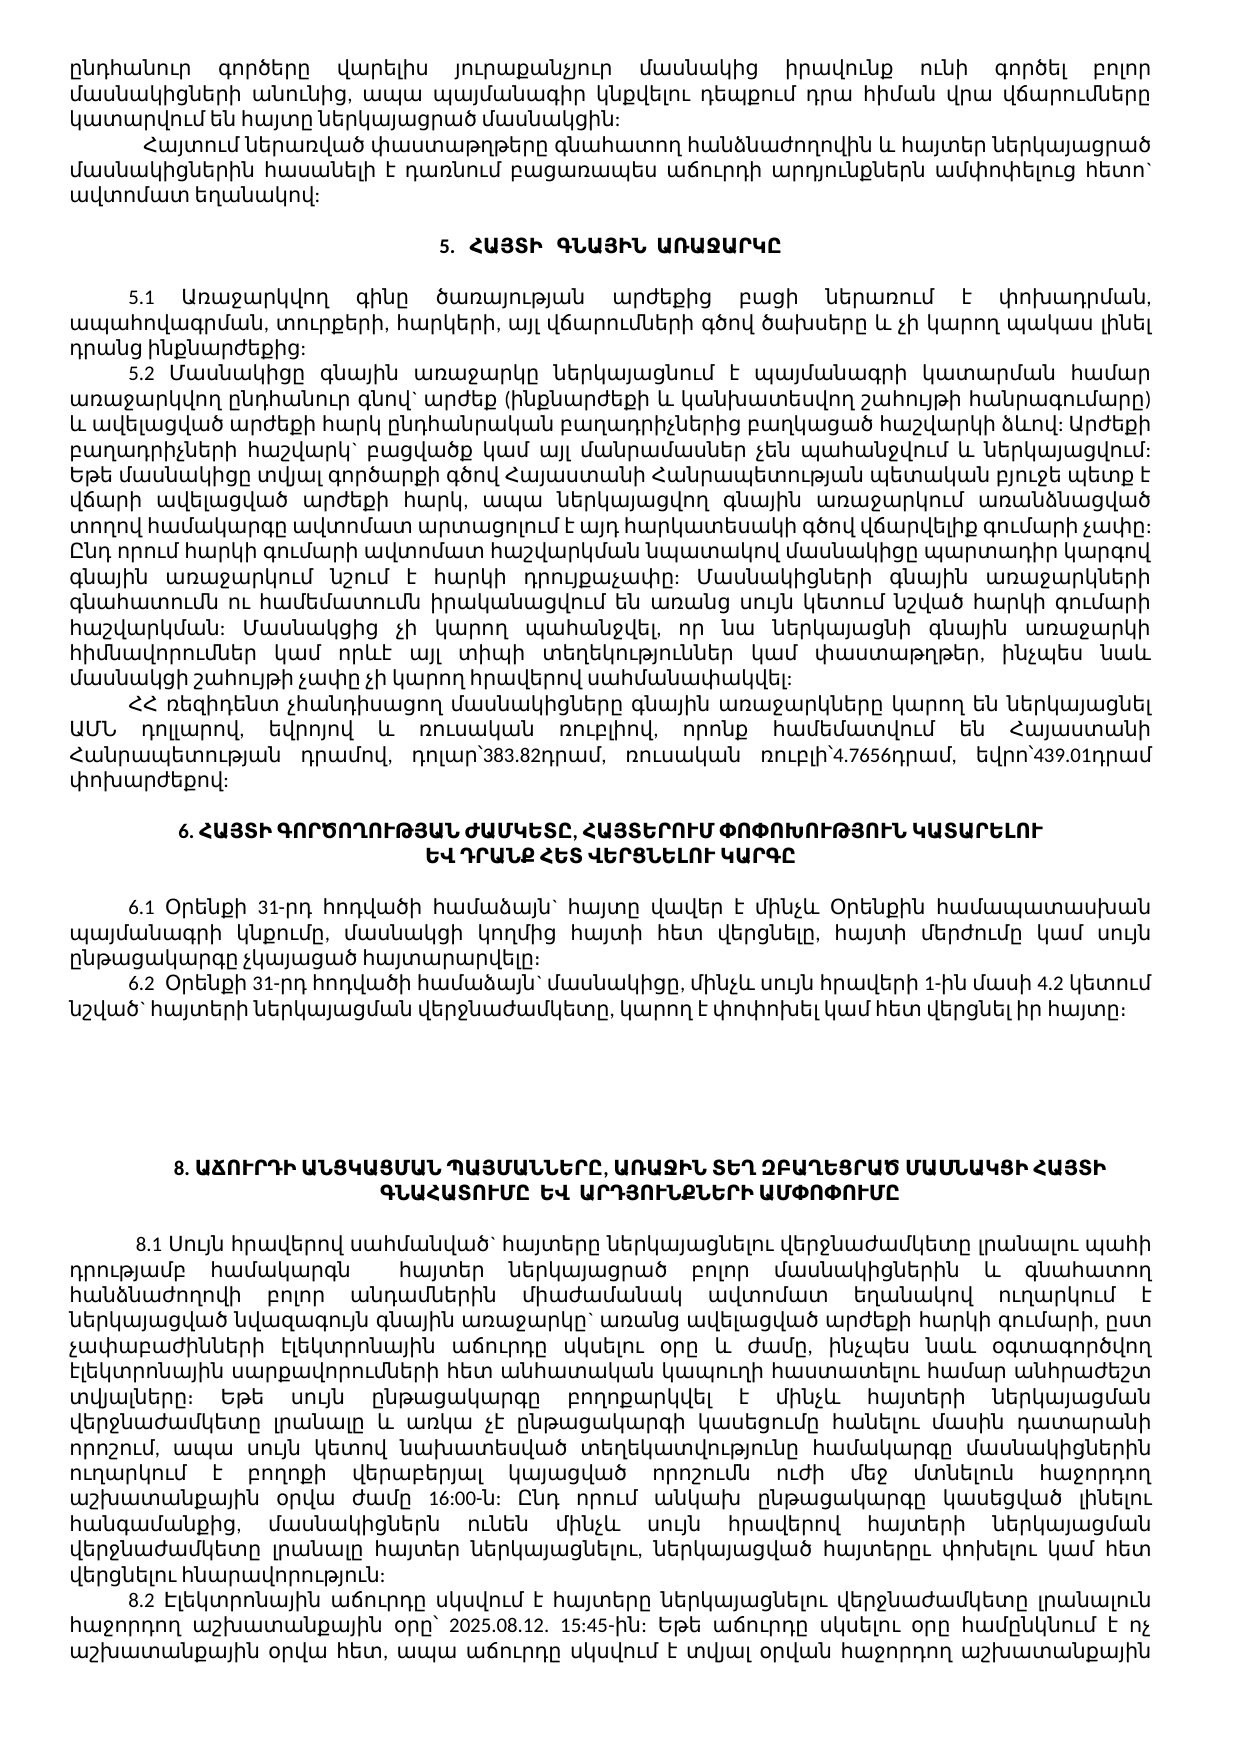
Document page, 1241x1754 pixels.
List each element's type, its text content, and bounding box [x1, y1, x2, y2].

text 6.1 Օրենքի 31-րդ հոդվածի համաձայն` հայտը վավեր է մինչև Օրենքին համապատասխան պայմանագրի կնքումը, մասնակցի կողմից հայտի հետ վերցնելը, հայտի մերժումը կամ սույն ընթացակարգը չկայացած հայտարարվելը։ [69, 894, 1152, 971]
text 5.1 Առաջարկվող գինը ծառայության արժեքից բացի ներառում է փոխադրման, ապահովագրման, տուրքերի, հարկերի, այլ վճարումների գծով ծախսերը և չի կարող պակաս լինել դրանց ինքնարժեքից: [69, 284, 1152, 361]
text 8.1 Սույն հրավերով սահմանված` հայտերը ներկայացնելու վերջնաժամկետը լրանալու պահի դրությամբ համակարգն հայտեր ներկայացրած բոլոր մասնակիցներին և գնահատող հանձնաժողովի բոլոր անդամներին միաժամանակ ավտոմատ եղանակով ուղարկում է ներկայացված նվազագույն գնային առաջարկը` առանց ավելացված արժեքի հարկի գումարի, ըստ չափաբաժինների էլեկտրոնային աճուրդը սկսելու օրը և ժամը, ինչպես նաև օգտագործվող էլեկտրոնային սարքավորումների հետ անհատական կապուղի հաստատելու համար անհրաժեշտ տվյալները։ Եթե սույն ընթացակարգը բողոքարկվել է մինչև հայտերի ներկայացման վերջնաժամկետը լրանալը և առկա չէ ընթացակարգի կասեցումը հանելու մասին դատարանի որոշում, ապա սույն կետով նախատեսված տեղեկատվությունը համակարգը մասնակիցներին ուղարկում է բողոքի վերաբերյալ կայացված որոշումն ուժի մեջ մտնելուն հաջորդող աշխատանքային օրվա ժամը 16:00-ն: Ընդ որում անկախ ընթացակարգը կասեցված լինելու հանգամանքից, մասնակիցներն ունեն մինչև սույն հրավերով հայտերի ներկայացման վերջնաժամկետը լրանալը հայտեր ներկայացնելու, ներկայացված հայտերըւ փոխելու կամ հետ վերցնելու հնարավորություն: [69, 1231, 1152, 1587]
text 6. ՀԱՅՏԻ ԳՈՐԾՈՂՈՒԹՅԱՆ ԺԱՄԿԵՏԸ, ՀԱՅՏԵՐՈՒՄ ՓՈՓՈԽՈՒԹՅՈՒՆ ԿԱՏԱՐԵԼՈՒ [69, 818, 1152, 843]
text 5. ՀԱՅՏԻ ԳՆԱՅԻՆ ԱՌԱՋԱՐԿԸ [69, 233, 1152, 259]
text Հայտում ներառված փաստաթղթերը գնահատող հանձնաժողովին և հայտեր ներկայացրած մասնակիցներին հասանելի է դառնում բացառապես աճուրդի արդյունքներն ամփոփելուց հետո` ավտոմատ եղանակով: [69, 132, 1152, 208]
text 6.2 Օրենքի 31-րդ հոդվածի համաձայն` մասնակիցը, մինչև սույն հրավերի 1-ին մասի 4.2 կետում նշված` հայտերի ներկայացման վերջնաժամկետը, կարող է փոփոխել կամ հետ վերցնել իր հայտը։ [69, 971, 1152, 1021]
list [69, 56, 1152, 132]
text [69, 1587, 1152, 1663]
text 8. ԱՃՈՒՐԴԻ ԱՆՑԿԱՑՄԱՆ ՊԱՅՄԱՆՆԵՐԸ, ԱՌԱՋԻՆ ՏԵՂ ԶԲԱՂԵՑՐԱԾ ՄԱՍՆԱԿՑԻ ՀԱՅՏԻ [69, 1155, 1152, 1181]
text ԳՆԱՀԱՏՈՒՄԸ ԵՎ ԱՐԴՅՈՒՆՔՆԵՐԻ ԱՄՓՈՓՈՒՄԸ [69, 1181, 1152, 1206]
text ՀՀ ռեզիդենտ չհանդիսացող մասնակիցները գնային առաջարկները կարող են ներկայացնել ԱՄՆ դոլլարով, եվրոյով և ռուսական ռուբլիով, որոնք համեմատվում են Հայաստանի Հանրապետության դրամով, դոլար՝383.82դրամ, ռուսական ռուբլի՝4.7656դրամ, եվրո՝439.01դրամ փոխարժեքով: [69, 691, 1152, 793]
text 5.2 Մասնակիցը գնային առաջարկը ներկայացնում է պայմանագրի կատարման համար առաջարկվող ընդհանուր գնով` արժեք (ինքնարժեքի և կանխատեսվող շահույթի հանրագումարը) և ավելացված արժեքի հարկ ընդհանրական բաղադրիչներից բաղկացած հաշվարկի ձևով: Արժեքի բաղադրիչների հաշվարկ` բացվածք կամ այլ մանրամասներ չեն պահանջվում և ներկայացվում: Եթե մասնակիցը տվյալ գործարքի գծով Հայաստանի Հանրապետության պետական բյուջե պետք է վճարի ավելացված արժեքի հարկ, ապա ներկայացվող գնային առաջարկում առանձնացված տողով համակարգը ավտոմատ արտացոլում է այդ հարկատեսակի գծով վճարվելիք գումարի չափը: Ընդ որում հարկի գումարի ավտոմատ հաշվարկման նպատակով մասնակիցը պարտադիր կարգով գնային առաջարկում նշում է հարկի դրույքաչափը: Մասնակիցների գնային առաջարկների գնահատումն ու համեմատումն իրականացվում են առանց սույն կետում նշված հարկի գումարի հաշվարկման: Մասնակցից չի կարող պահանջվել, որ նա ներկայացնի գնային առաջարկի հիմնավորումներ կամ որևէ այլ տիպի տեղեկություններ կամ փաստաթղթեր, ինչպես նաև մասնակցի շահույթի չափը չի կարող հրավերով սահմանափակվել: [69, 361, 1152, 691]
text ԵՎ ԴՐԱՆՔ ՀԵՏ ՎԵՐՑՆԵԼՈՒ ԿԱՐԳԸ [69, 843, 1152, 869]
